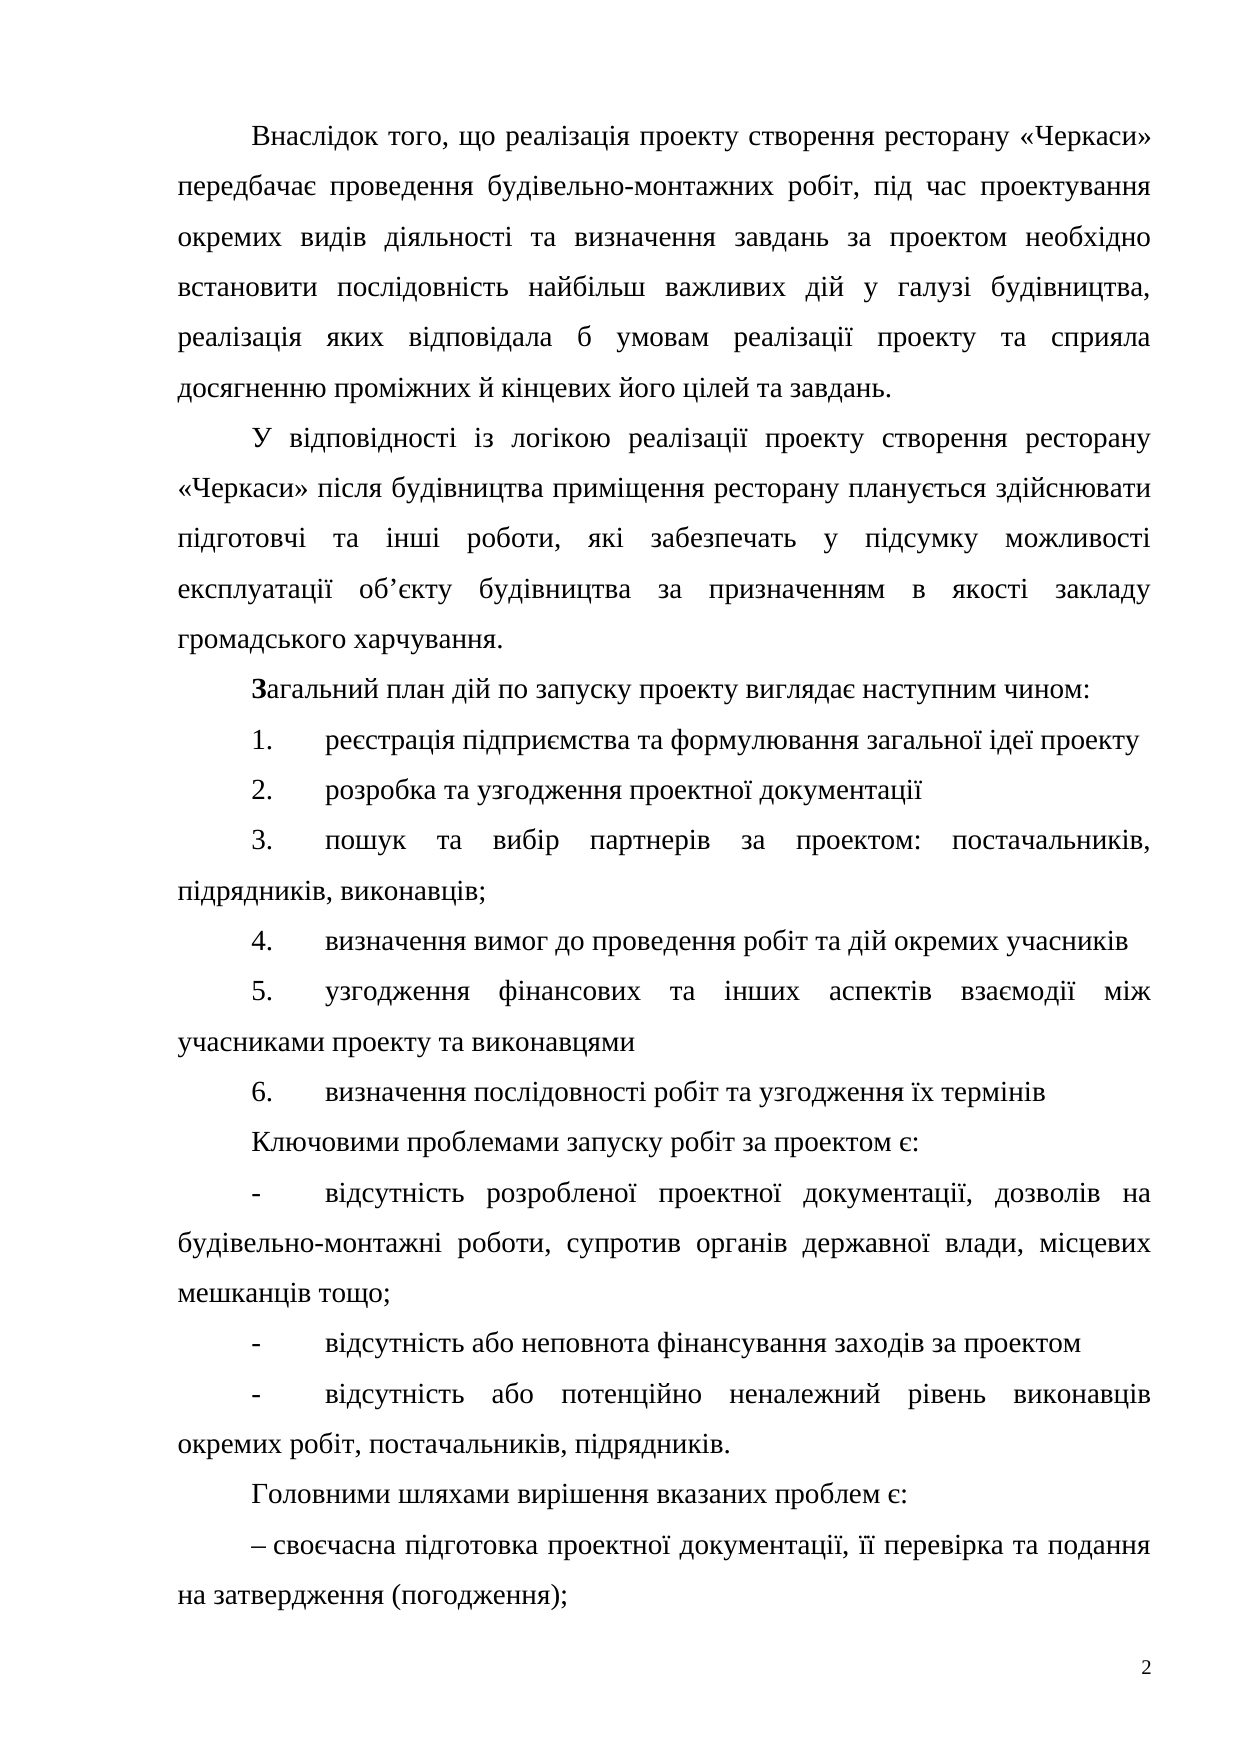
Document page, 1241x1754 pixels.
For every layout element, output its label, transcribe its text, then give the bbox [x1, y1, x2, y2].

list пошук та вибір партнерів за проектом: постачальників, підрядників, виконавців; [177, 822, 1152, 906]
text Внаслідок того, що реалізація проекту створення ресторану «Черкаси» передбачає проведення будівельно-монтажних робіт, під час проектування окремих видів діяльності та визначення завдань за проектом необхідно встановити послідовність найбільш важливих дій у галузі будівництва, реалізація яких відповідала б умовам реалізації проекту та сприяла досягненню проміжних й кінцевих його цілей та завдань. [177, 118, 1152, 403]
list відсутність або потенційно неналежний рівень виконавців окремих робіт, постачальників, підрядників. [177, 1376, 1152, 1460]
list визначення вимог до проведення робіт та дій окремих учасників [177, 923, 1152, 957]
list відсутність розробленої проектної документації, дозволів на будівельно-монтажні роботи, супротив органів державної влади, місцевих мешканців тощо; [177, 1175, 1152, 1309]
text Головними шляхами вирішення вказаних проблем є: [177, 1477, 1152, 1510]
list реєстрація підприємства та формулювання загальної ідеї проекту [177, 722, 1152, 755]
text Ключовими проблемами запуску робіт за проектом є: [177, 1124, 1152, 1158]
text У відповідності із логікою реалізації проекту створення ресторану «Черкаси» після будівництва приміщення ресторану планується здійснювати підготовчі та інші роботи, які забезпечать у підсумку можливості експлуатації об’єкту будівництва за призначенням в якості закладу громадського харчування. [177, 420, 1152, 655]
text – своєчасна підготовка проектної документації, її перевірка та подання на затвердження (погодження); [177, 1527, 1152, 1611]
list узгодження фінансових та інших аспектів взаємодії між учасниками проекту та виконавцями [177, 973, 1152, 1057]
list визначення послідовності робіт та узгодження їх термінів [177, 1074, 1152, 1108]
text Загальний план дій по запуску проекту виглядає наступним чином: [177, 672, 1152, 705]
list відсутність або неповнота фінансування заходів за проектом [177, 1326, 1152, 1359]
list розробка та узгодження проектної документації [177, 772, 1152, 806]
